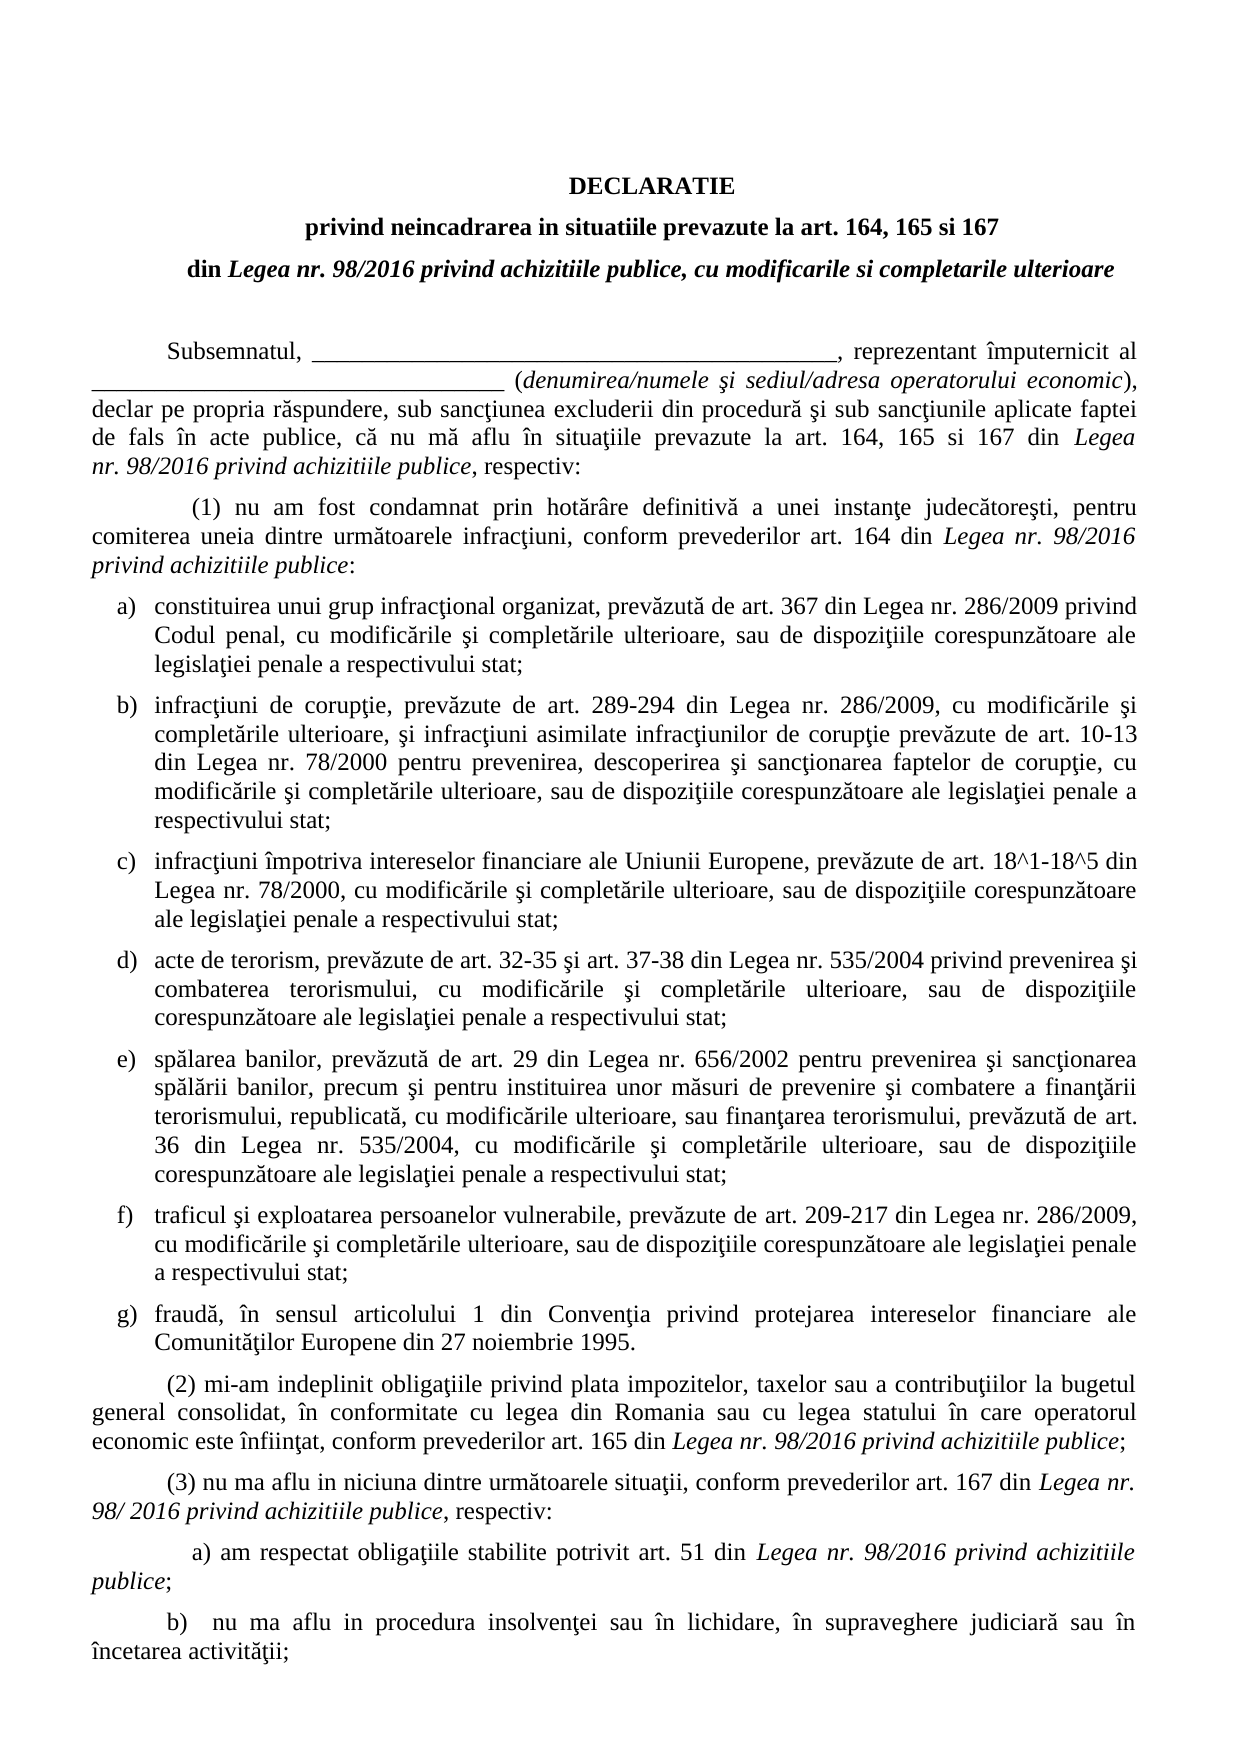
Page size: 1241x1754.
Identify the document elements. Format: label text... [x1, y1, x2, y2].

text DECLARATIE [92, 171, 1138, 200]
text din Legea nr. 98/2016 privind achizitiile publice, cu modificarile si completarile ulterioare [92, 254, 1138, 282]
text privind neincadrarea in situatiile prevazute la art. 164, 165 si 167 [92, 212, 1138, 241]
list infracţiuni împotriva intereselor financiare ale Uniunii Europene, prevăzute de art. 18^1-18^5 din Legea nr. 78/2000, cu modificările şi completările ulterioare, sau de dispoziţiile corespunzătoare ale legislaţiei penale a respectivului stat; [117, 846, 1138, 932]
list fraudă, în sensul articolului 1 din Convenţia privind protejarea intereselor financiare ale Comunităţilor Europene din 27 noiembrie 1995. [117, 1299, 1138, 1356]
text (1) nu am fost condamnat prin hotărâre definitivă a unei instanţe judecătoreşti, pentru comiterea uneia dintre următoarele infracţiuni, conform prevederilor art. 164 din Legea nr. 98/2016 privind achizitiile publice: [92, 492, 1138, 579]
list infracţiuni de corupţie, prevăzute de art. 289-294 din Legea nr. 286/2009, cu modificările şi completările ulterioare, şi infracţiuni asimilate infracţiunilor de corupţie prevăzute de art. 10-13 din Legea nr. 78/2000 pentru prevenirea, descoperirea şi sancţionarea faptelor de corupţie, cu modificările şi completările ulterioare, sau de dispoziţiile corespunzătoare ale legislaţiei penale a respectivului stat; [117, 690, 1138, 834]
list traficul şi exploatarea persoanelor vulnerabile, prevăzute de art. 209-217 din Legea nr. 286/2009, cu modificările şi completările ulterioare, sau de dispoziţiile corespunzătoare ale legislaţiei penale a respectivului stat; [117, 1200, 1138, 1286]
text b) nu ma aflu in procedura insolvenţei sau în lichidare, în supraveghere judiciară sau în încetarea activităţii; [92, 1607, 1138, 1665]
text a) am respectat obligaţiile stabilite potrivit art. 51 din Legea nr. 98/2016 privind achizitiile publice; [92, 1537, 1138, 1595]
text Subsemnatul, __________________________________________, reprezentant împuternicit al _________________________________ (denumirea/numele şi sediul/adresa operatorului economic), declar pe propria răspundere, sub sancţiunea excluderii din procedură şi sub sancţiunile aplicate faptei de fals în acte publice, că nu mă aflu în situaţiile prevazute la art. 164, 165 si 167 din Legea nr. 98/2016 privind achizitiile publice, respectiv: [92, 336, 1138, 480]
text (3) nu ma aflu in niciuna dintre următoarele situaţii, conform prevederilor art. 167 din Legea nr. 98/ 2016 privind achizitiile publice, respectiv: [92, 1467, 1138, 1525]
text (2) mi-am indeplinit obligaţiile privind plata impozitelor, taxelor sau a contribuţiilor la bugetul general consolidat, în conformitate cu legea din Romania sau cu legea statului în care operatorul economic este înfiinţat, conform prevederilor art. 165 din Legea nr. 98/2016 privind achizitiile publice; [92, 1369, 1138, 1455]
list acte de terorism, prevăzute de art. 32-35 şi art. 37-38 din Legea nr. 535/2004 privind prevenirea şi combaterea terorismului, cu modificările şi completările ulterioare, sau de dispoziţiile corespunzătoare ale legislaţiei penale a respectivului stat; [117, 945, 1138, 1031]
list spălarea banilor, prevăzută de art. 29 din Legea nr. 656/2002 pentru prevenirea şi sancţionarea spălării banilor, precum şi pentru instituirea unor măsuri de prevenire şi combatere a finanţării terorismului, republicată, cu modificările ulterioare, sau finanţarea terorismului, prevăzută de art. 36 din Legea nr. 535/2004, cu modificările şi completările ulterioare, sau de dispoziţiile corespunzătoare ale legislaţiei penale a respectivului stat; [117, 1044, 1138, 1187]
list constituirea unui grup infracţional organizat, prevăzută de art. 367 din Legea nr. 286/2009 privind Codul penal, cu modificările şi completările ulterioare, sau de dispoziţiile corespunzătoare ale legislaţiei penale a respectivului stat; [117, 591, 1138, 677]
